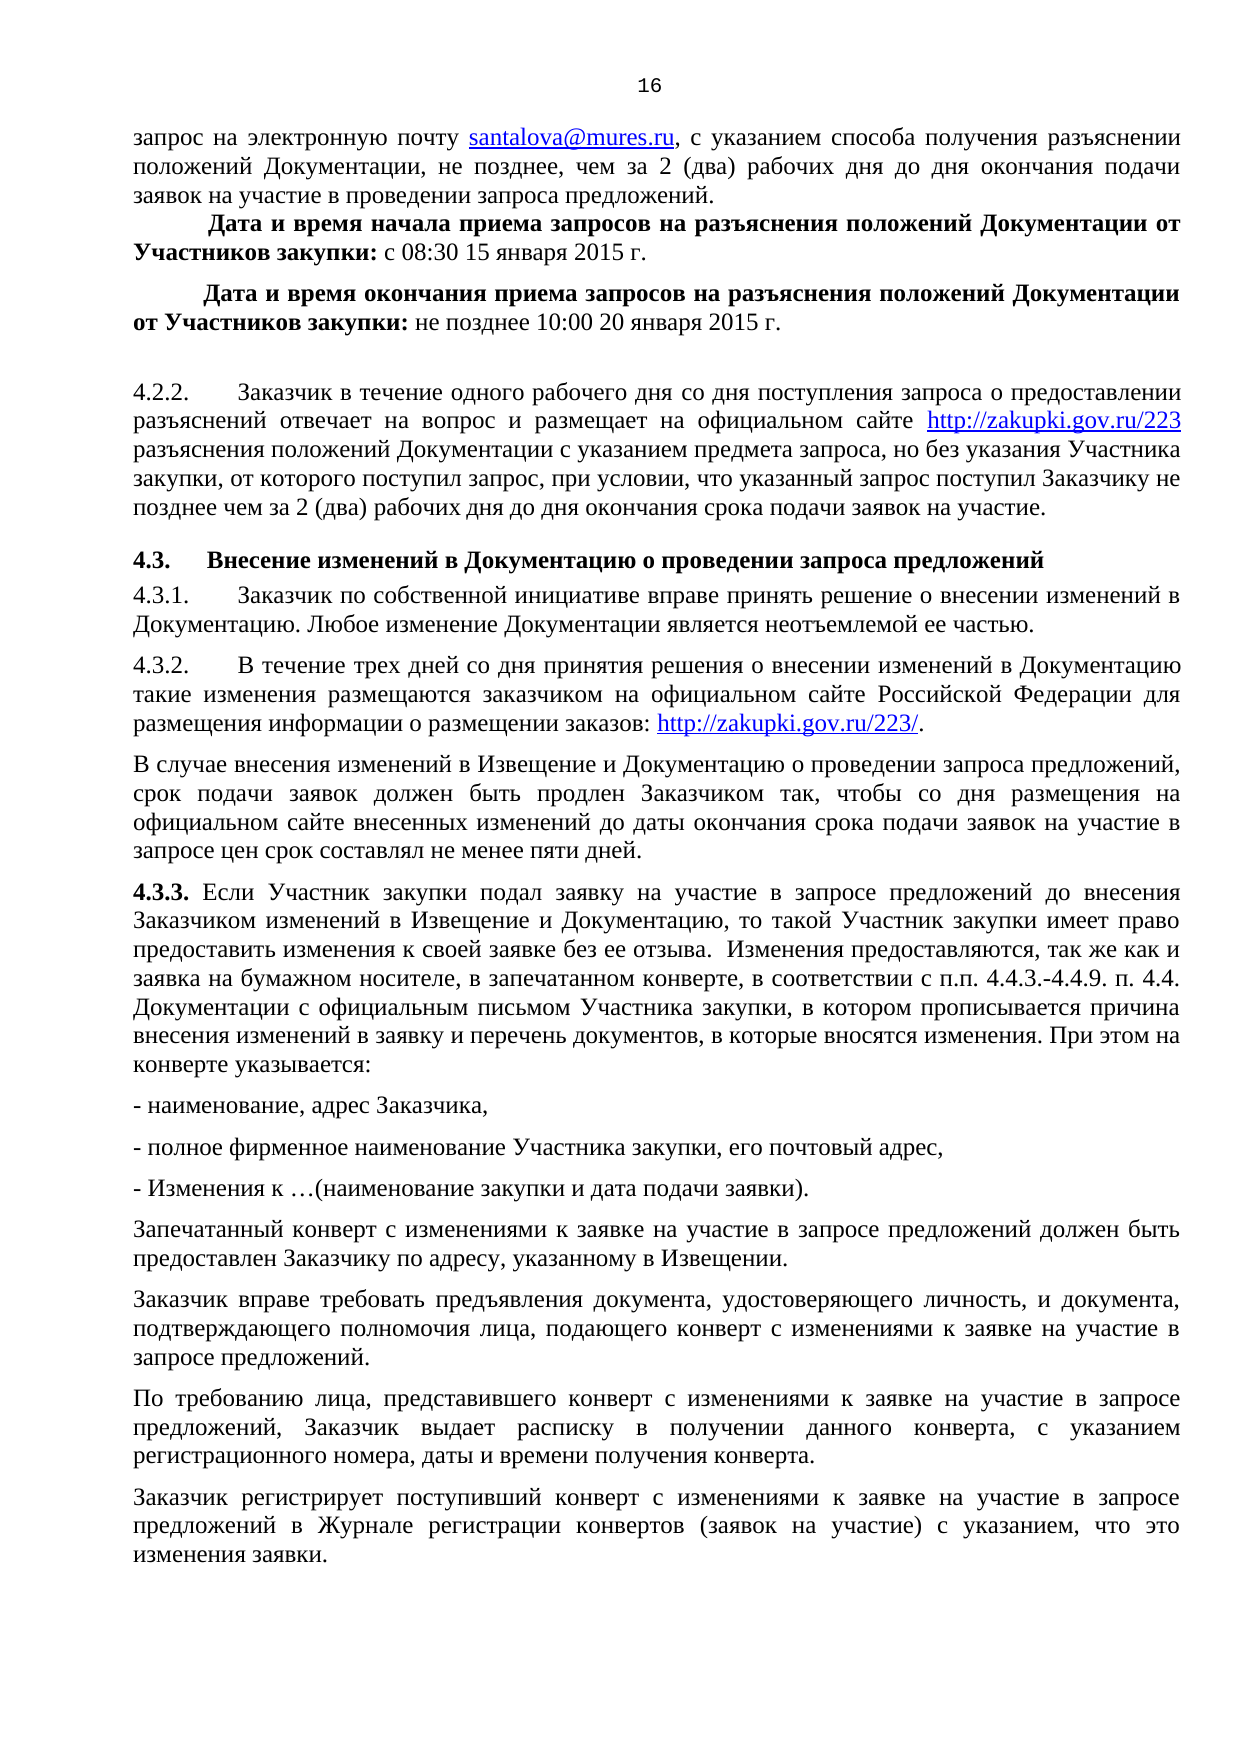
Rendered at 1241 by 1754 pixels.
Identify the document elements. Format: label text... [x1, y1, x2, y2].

list Заказчик по собственной инициативе вправе принять решение о внесении изменений в Документацию. Любое изменение Документации является неотъемлемой ее частью. [133, 581, 1181, 638]
text - полное фирменное наименование Участника закупки, его почтовый адрес, [133, 1132, 1181, 1161]
list Заказчик в течение одного рабочего дня со дня поступления запроса о предоставлении разъяснений отвечает на вопрос и размещает на официальном сайте http://zakupki.gov.ru/223 разъяснения положений Документации с указанием предмета запроса, но без указания Участника закупки, от которого поступил запрос, при условии, что указанный запрос поступил Заказчику не позднее чем за 2 (два) рабочих дня до дня окончания срока подачи заявок на участие. [133, 377, 1181, 521]
text Дата и время начала приема запросов на разъяснения положений Документации от Участников закупки: с 08:30 15 января 2015 г. [133, 208, 1181, 266]
text Дата и время окончания приема запросов на разъяснения положений Документации от Участников закупки: не позднее 10:00 20 января 2015 г. [133, 278, 1181, 336]
text В случае внесения изменений в Извещение и Документацию о проведении запроса предложений, срок подачи заявок должен быть продлен Заказчиком так, чтобы со дня размещения на официальном сайте внесенных изменений до даты окончания срока подачи заявок на участие в запросе цен срок составлял не менее пяти дней. [133, 749, 1181, 864]
text По требованию лица, представившего конверт с изменениями к заявке на участие в запросе предложений, Заказчик выдает расписку в получении данного конверта, с указанием регистрационного номера, даты и времени получения конверта. [133, 1383, 1181, 1469]
text Запечатанный конверт с изменениями к заявке на участие в запросе предложений должен быть предоставлен Заказчику по адресу, указанному в Извещении. [133, 1214, 1181, 1272]
list В течение трех дней со дня принятия решения о внесении изменений в Документацию такие изменения размещаются заказчиком на официальном сайте Российской Федерации для размещения информации о размещении заказов: http://zakupki.gov.ru/223/. [133, 651, 1181, 737]
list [133, 122, 1181, 208]
text - наименование, адрес Заказчика, [133, 1091, 1181, 1119]
text Заказчик регистрирует поступивший конверт с изменениями к заявке на участие в запросе предложений в Журнале регистрации конвертов (заявок на участие) с указанием, что это изменения заявки. [133, 1482, 1181, 1568]
text 4.3.3. Если Участник закупки подал заявку на участие в запросе предложений до внесения Заказчиком изменений в Извещение и Документацию, то такой Участник закупки имеет право предоставить изменения к своей заявке без ее отзыва. Изменения предоставляются, так же как и заявка на бумажном носителе, в запечатанном конверте, в соответствии с п.п. 4.4.3.-4.4.9. п. 4.4. Документации с официальным письмом Участника закупки, в котором прописывается причина внесения изменений в заявку и перечень документов, в которые вносятся изменения. При этом на конверте указывается: [133, 877, 1181, 1078]
list Внесение изменений в Документацию о проведении запроса предложений [133, 546, 1181, 574]
text - Изменения к …(наименование закупки и дата подачи заявки). [133, 1173, 1181, 1202]
text Заказчик вправе требовать предъявления документа, удостоверяющего личность, и документа, подтверждающего полномочия лица, подающего конверт с изменениями к заявке на участие в запросе предложений. [133, 1284, 1181, 1371]
